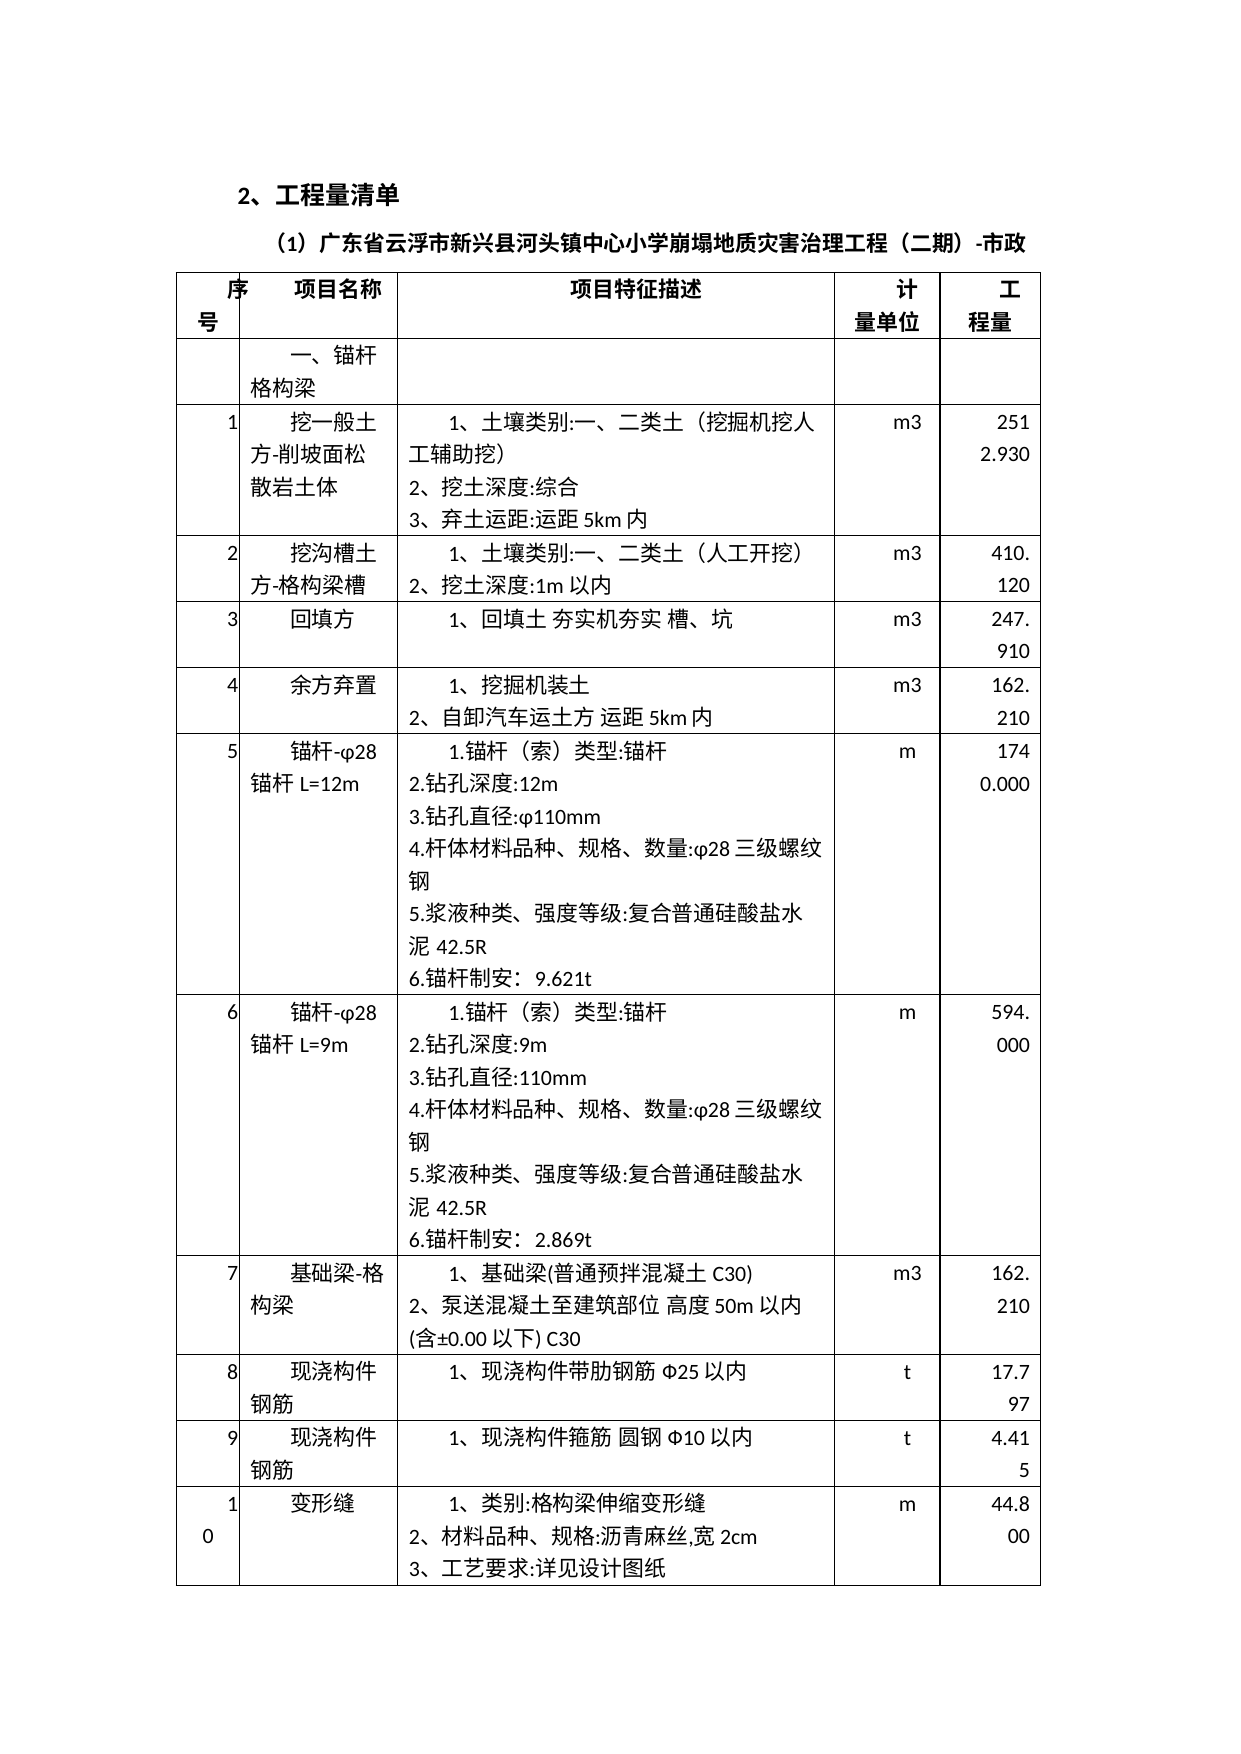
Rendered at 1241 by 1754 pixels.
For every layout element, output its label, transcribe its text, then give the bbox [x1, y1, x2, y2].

table_cell m3 [835, 668, 939, 733]
table_cell m3 [835, 405, 939, 535]
table_cell m3 [835, 602, 939, 667]
table_header 项目名称 [240, 273, 397, 338]
table_cell 9 [177, 1421, 239, 1486]
table_cell 6 [177, 995, 239, 1255]
table_header 项目特征描述 [398, 273, 834, 338]
table_cell t [835, 1421, 939, 1486]
table_cell 1、土壤类别:一、二类土（挖掘机挖人工辅助挖） 2、挖土深度:综合 3、弃土运距:运距5km内 [398, 405, 834, 535]
table_cell 3 [177, 602, 239, 667]
table_cell 162.210 [941, 1256, 1040, 1354]
table_cell 1、基础梁(普通预拌混凝土 C30) 2、泵送混凝土至建筑部位 高度50m以内(含±0.00以下) C30 [398, 1256, 834, 1354]
table_cell 余方弃置 [240, 668, 397, 733]
table_cell 变形缝 [240, 1487, 397, 1584]
table_cell 8 [177, 1355, 239, 1420]
text （1）广东省云浮市新兴县河头镇中心小学崩塌地质灾害治理工程（二期）-市政 [187, 227, 1053, 259]
table_cell 4.415 [941, 1421, 1040, 1486]
table_cell 594.000 [941, 995, 1040, 1255]
table_cell [835, 339, 939, 404]
table_cell [941, 339, 1040, 404]
table_cell 挖一般土方-削坡面松散岩土体 [240, 405, 397, 535]
table_cell 1、土壤类别:一、二类土（人工开挖） 2、挖土深度:1m以内 [398, 536, 834, 601]
table_cell 162.210 [941, 668, 1040, 733]
table_cell m [835, 1487, 939, 1584]
table_cell 2512.930 [941, 405, 1040, 535]
table_cell t [835, 1355, 939, 1420]
text 2、工程量清单 [187, 162, 1053, 227]
table_cell 现浇构件钢筋 [240, 1421, 397, 1486]
table_cell 4 [177, 668, 239, 733]
table_cell 锚杆-φ28锚杆 L=9m [240, 995, 397, 1255]
table_cell 挖沟槽土方-格构梁槽 [240, 536, 397, 601]
table_cell 1、挖掘机装土 2、自卸汽车运土方 运距5km内 [398, 668, 834, 733]
table_cell 1、现浇构件带肋钢筋 Ф25以内 [398, 1355, 834, 1420]
table_cell 1、回填土 夯实机夯实 槽、坑 [398, 602, 834, 667]
table_cell 1.锚杆（索）类型:锚杆 2.钻孔深度:12m 3.钻孔直径:φ110mm 4.杆体材料品种、规格、数量:φ28三级螺纹钢 5.浆液种类、强度等级:复合普通硅酸盐水泥 42.5R 6.锚杆制安：9.621t [398, 734, 834, 994]
table_cell 1、现浇构件箍筋 圆钢 Ф10以内 [398, 1421, 834, 1486]
table_cell m [835, 995, 939, 1255]
table_cell [398, 339, 834, 404]
table_cell 2 [177, 536, 239, 601]
table_cell 10 [177, 1487, 239, 1584]
table_cell 1、类别:格构梁伸缩变形缝 2、材料品种、规格:沥青麻丝,宽2cm 3、工艺要求:详见设计图纸 [398, 1487, 834, 1584]
table_cell 1740.000 [941, 734, 1040, 994]
table_cell 回填方 [240, 602, 397, 667]
table_header 序号 [177, 273, 239, 338]
table_cell [177, 339, 239, 404]
table_cell 一、锚杆格构梁 [240, 339, 397, 404]
table_cell 44.800 [941, 1487, 1040, 1584]
table_cell 1 [177, 405, 239, 535]
table_cell 7 [177, 1256, 239, 1354]
table_cell 5 [177, 734, 239, 994]
table_cell 现浇构件钢筋 [240, 1355, 397, 1420]
table_cell m3 [835, 1256, 939, 1354]
table_cell 基础梁-格构梁 [240, 1256, 397, 1354]
table_cell 1.锚杆（索）类型:锚杆 2.钻孔深度:9m 3.钻孔直径:110mm 4.杆体材料品种、规格、数量:φ28三级螺纹钢 5.浆液种类、强度等级:复合普通硅酸盐水泥 42.5R 6.锚杆制安：2.869t [398, 995, 834, 1255]
table_cell m [835, 734, 939, 994]
table_header 计量单位 [835, 273, 939, 338]
table_cell m3 [835, 536, 939, 601]
table_cell 锚杆-φ28锚杆 L=12m [240, 734, 397, 994]
table_cell 410.120 [941, 536, 1040, 601]
table_header 工程量 [941, 273, 1040, 338]
table_cell 17.797 [941, 1355, 1040, 1420]
table_cell 247.910 [941, 602, 1040, 667]
